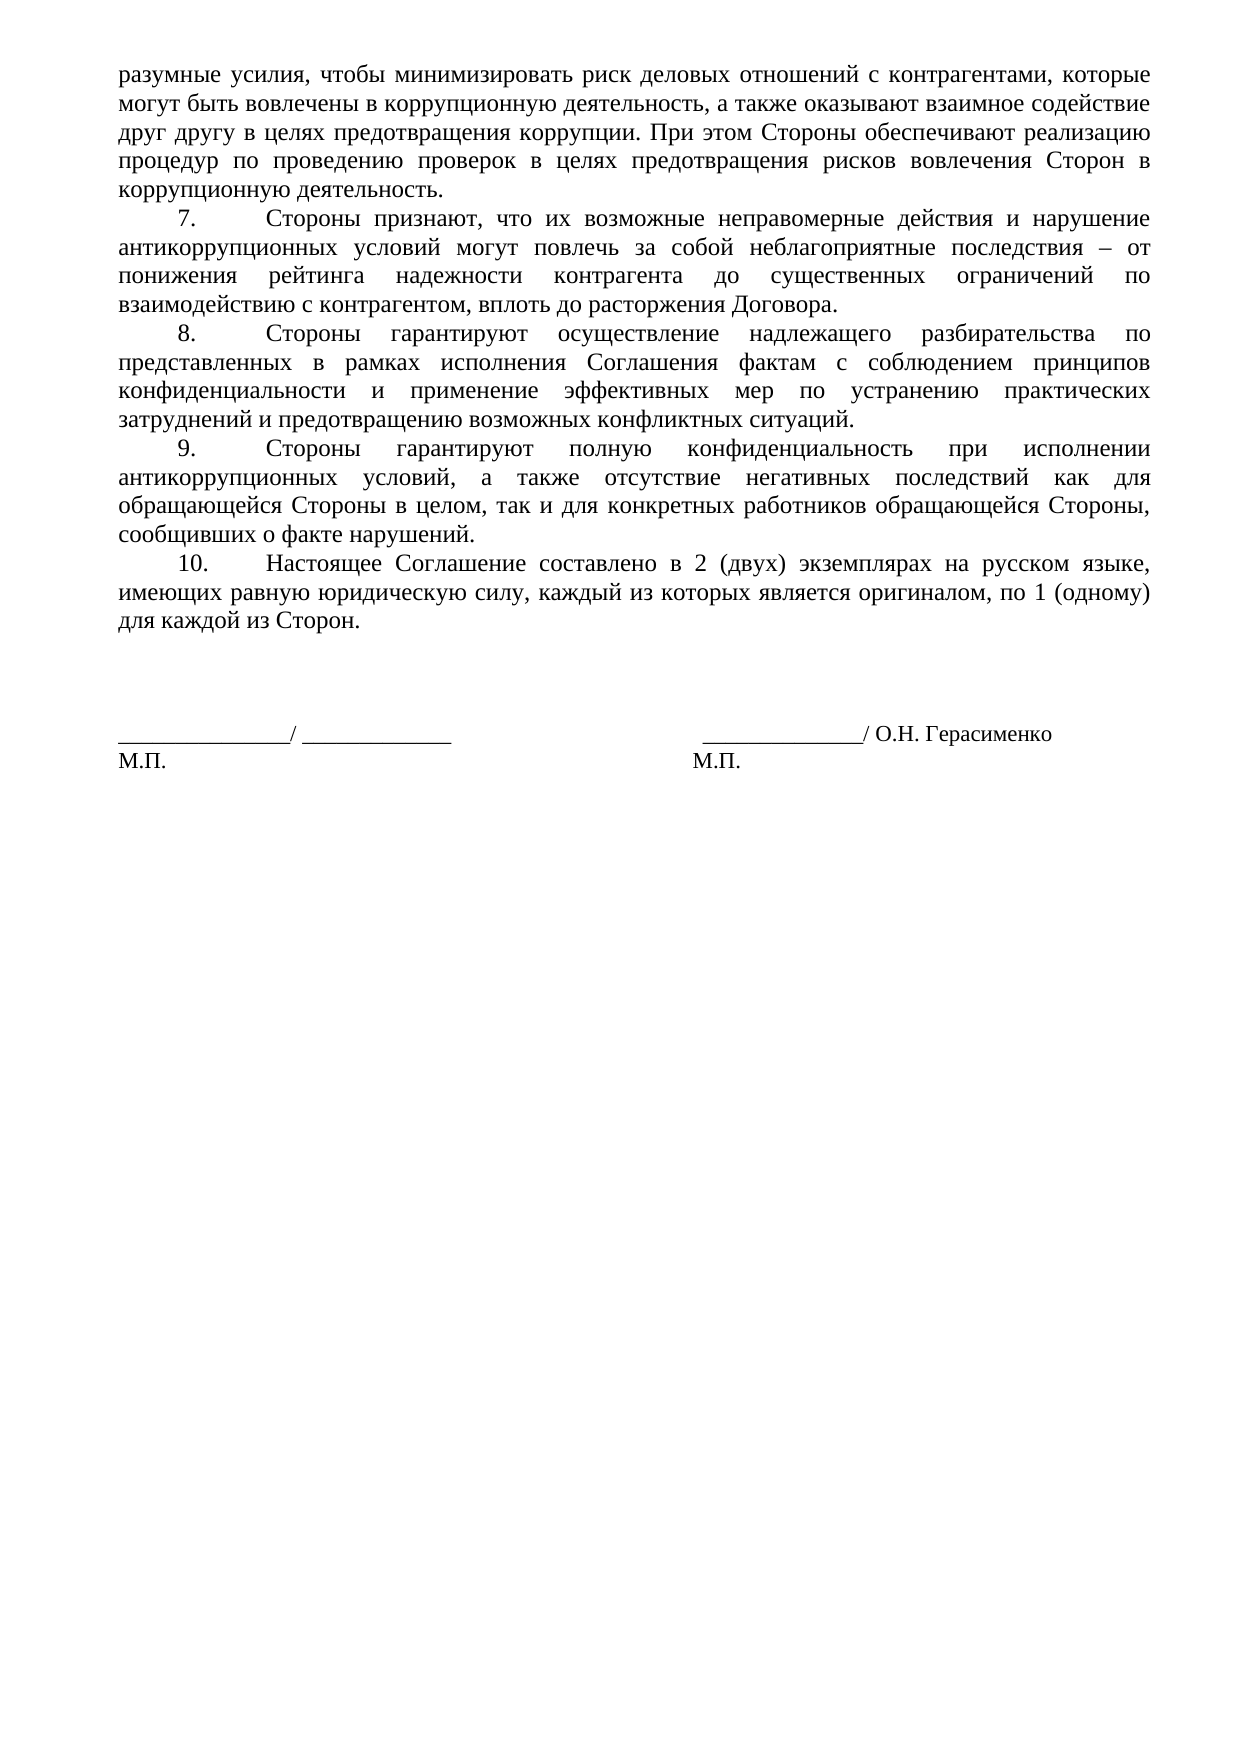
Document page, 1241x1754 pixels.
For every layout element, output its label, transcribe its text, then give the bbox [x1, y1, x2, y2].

text 8. Стороны гарантируют осуществление надлежащего разбирательства по представленных в рамках исполнения Соглашения фактам с соблюдением принципов конфиденциальности и применение эффективных мер по устранению практических затруднений и предотвращению возможных конфликтных ситуаций. [118, 318, 1152, 433]
text 9. Стороны гарантируют полную конфиденциальность при исполнении антикоррупционных условий, а также отсутствие негативных последствий как для обращающейся Стороны в целом, так и для конкретных работников обращающейся Стороны, сообщивших о факте нарушений. [118, 433, 1152, 548]
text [118, 59, 1152, 203]
text 10. Настоящее Соглашение составлено в 2 (двух) экземплярах на русском языке, имеющих равную юридическую силу, каждый из которых является оригиналом, по 1 (одному) для каждой из Сторон. [118, 548, 1152, 634]
text _______________/ _____________ ______________/ О.Н. Герасименко М.П. М.П. [118, 720, 1152, 773]
text 7. Стороны признают, что их возможные неправомерные действия и нарушение антикоррупционных условий могут повлечь за собой неблагоприятные последствия – от понижения рейтинга надежности контрагента до существенных ограничений по взаимодействию с контрагентом, вплоть до расторжения Договора. [118, 203, 1152, 318]
